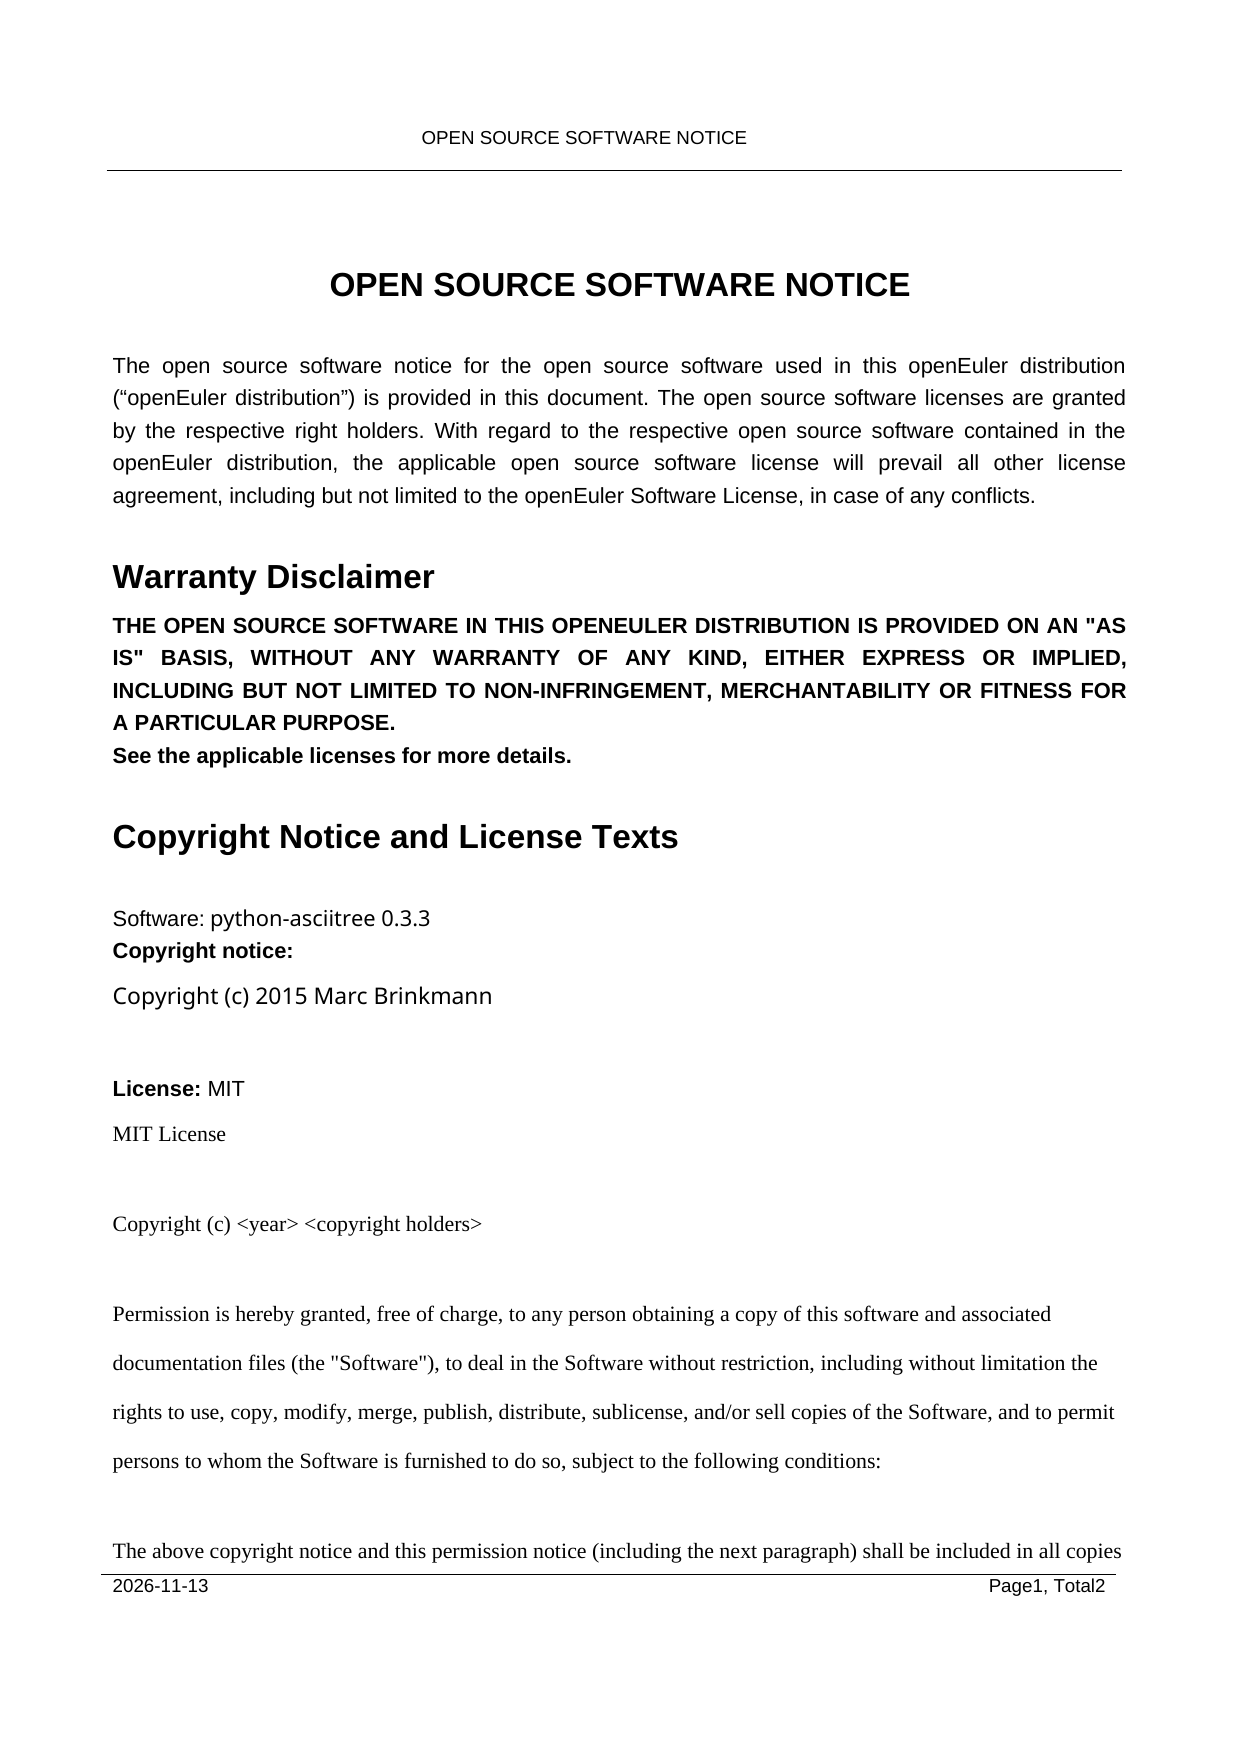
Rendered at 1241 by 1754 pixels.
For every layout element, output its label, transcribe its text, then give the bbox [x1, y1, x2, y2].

text Copyright notice: [112, 934, 1128, 966]
text The open source software notice for the open source software used in this openEuler distribution (“openEuler distribution”) is provided in this document. The open source software licenses are granted by the respective right holders. With regard to the respective open source software contained in the openEuler distribution, the applicable open source software license will prevail all other license agreement, including but not limited to the openEuler Software License, in case of any conflicts. [112, 349, 1128, 511]
text MIT License [112, 1117, 1128, 1150]
text Warranty Disclaimer [112, 544, 1128, 609]
text Software: python-asciitree 0.3.3 [112, 901, 1128, 934]
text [112, 1534, 1128, 1567]
text OPEN SOURCE SOFTWARE NOTICE [112, 251, 1128, 316]
text Copyright (c) 2015 Marc Brinkmann [112, 979, 1128, 1012]
text THE OPEN SOURCE SOFTWARE IN THIS OPENEULER DISTRIBUTION IS PROVIDED ON AN "AS IS" BASIS, WITHOUT ANY WARRANTY OF ANY KIND, EITHER EXPRESS OR IMPLIED, INCLUDING BUT NOT LIMITED TO NON-INFRINGEMENT, MERCHANTABILITY OR FITNESS FOR A PARTICULAR PURPOSE. See the applicable licenses for more details. [112, 609, 1128, 771]
text Permission is hereby granted, free of charge, to any person obtaining a copy of this software and associated documentation files (the "Software"), to deal in the Software without restriction, including without limitation the rights to use, copy, modify, merge, publish, distribute, sublicense, and/or sell copies of the Software, and to permit persons to whom the Software is furnished to do so, subject to the following conditions: [112, 1298, 1128, 1477]
text Copyright (c) <year> <copyright holders> [112, 1208, 1128, 1240]
text Copyright Notice and License Texts [112, 804, 1128, 869]
text License: MIT [112, 1072, 1128, 1105]
